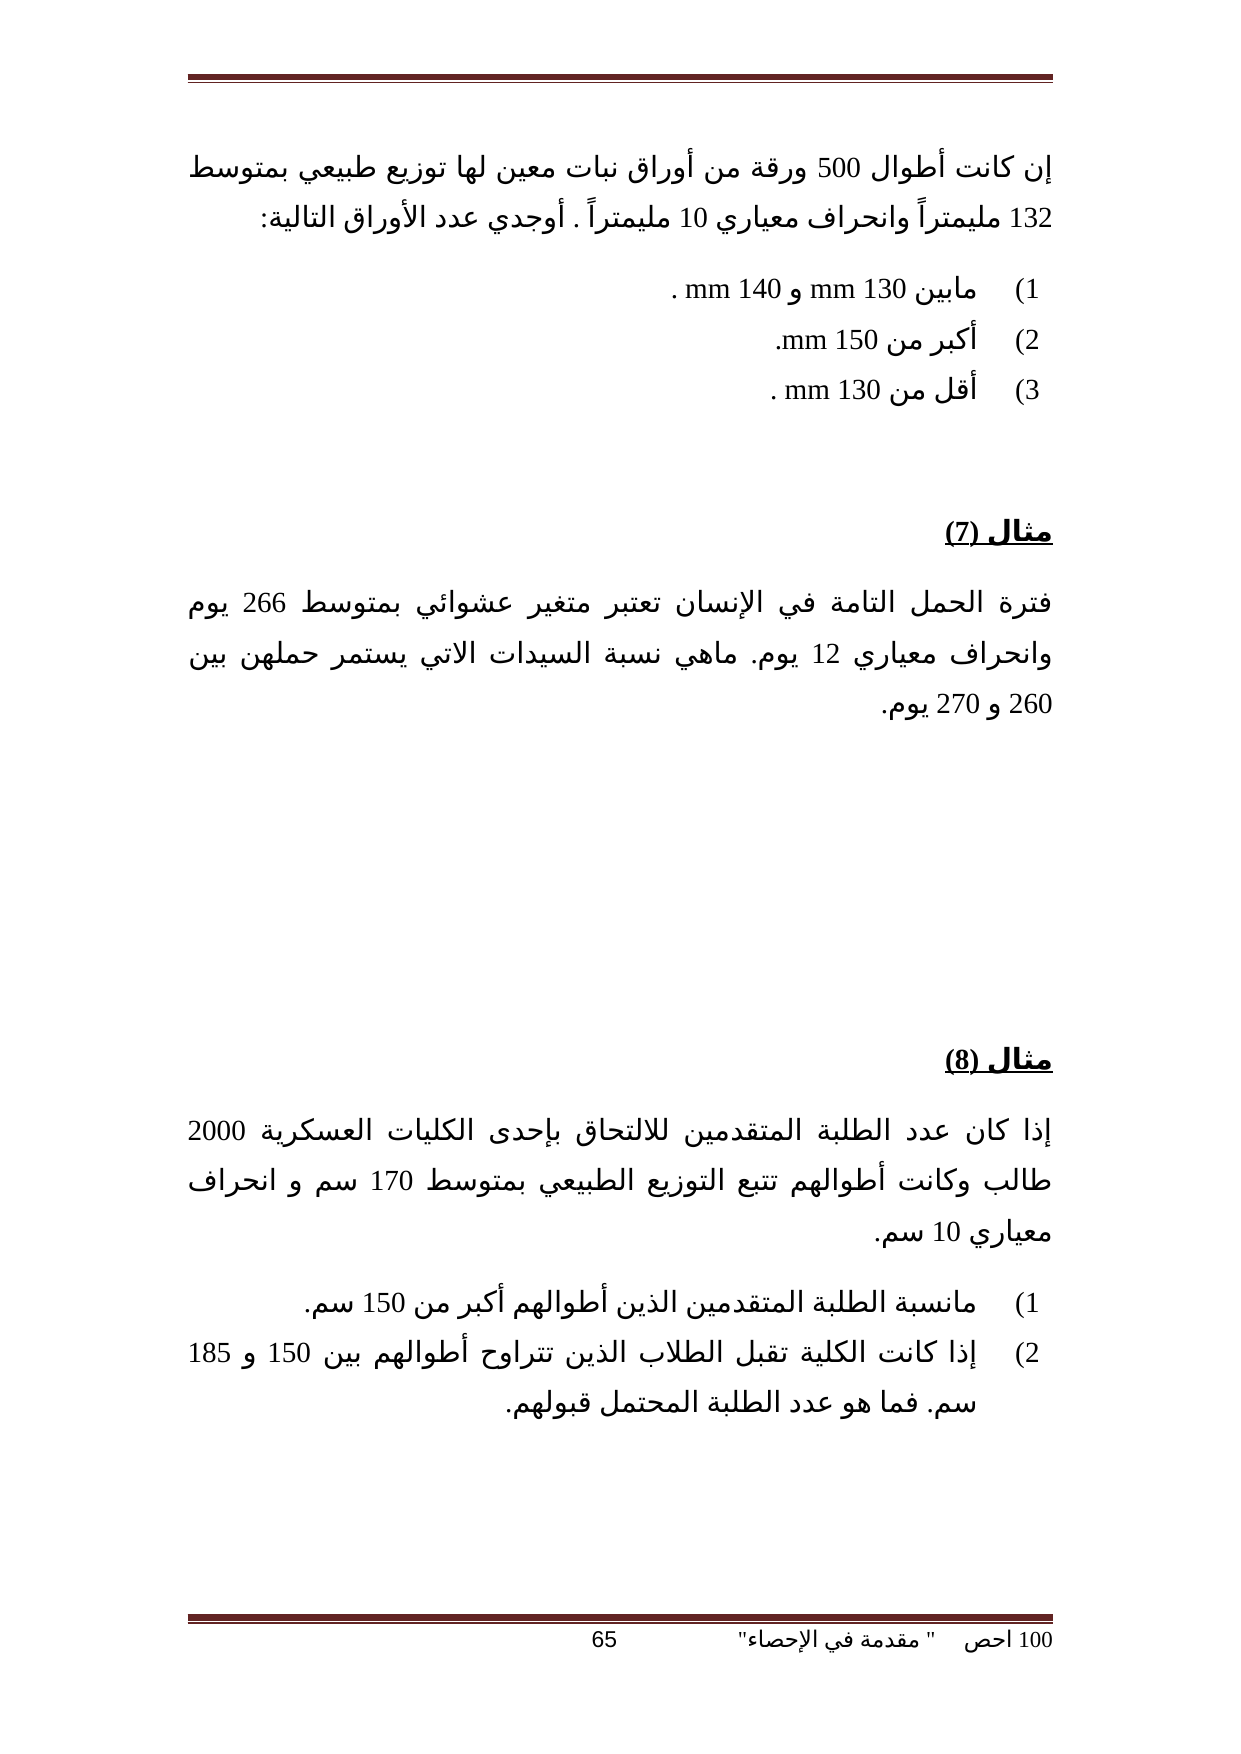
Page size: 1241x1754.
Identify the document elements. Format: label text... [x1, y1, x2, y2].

text إذا كان عدد الطلبة المتقدمين للالتحاق بإحدى الكليات العسكرية 2000 طالب وكانت أطوالهم تتبع التوزيع الطبيعي بمتوسط 170 سم و انحراف معياري 10 سم. [187, 1113, 1053, 1247]
list أقل من 130 mm . [187, 372, 1015, 406]
text إن كانت أطوال 500 ورقة من أوراق نبات معين لها توزيع طبيعي بمتوسط 132 مليمتراً وانحراف معياري 10 مليمتراً . أوجدي عدد الأوراق التالية: [187, 150, 1053, 234]
text مثال (7) [187, 514, 1053, 548]
text مثال (8) [187, 1042, 1053, 1075]
list مانسبة الطلبة المتقدمين الذين أطوالهم أكبر من 150 سم. [187, 1285, 1015, 1318]
list أكبر من 150 mm. [187, 322, 1015, 355]
list إذا كانت الكلية تقبل الطلاب الذين تتراوح أطوالهم بين 150 و 185 سم. فما هو عدد الطلبة المحتمل قبولهم. [187, 1335, 1015, 1419]
list مابين 130 mm و 140 mm . [187, 271, 1015, 305]
text فترة الحمل التامة في الإنسان تعتبر متغير عشوائي بمتوسط 266 يوم وانحراف معياري 12 يوم. ماهي نسبة السيدات الاتي يستمر حملهن بين 260 و 270 يوم. [187, 586, 1053, 720]
